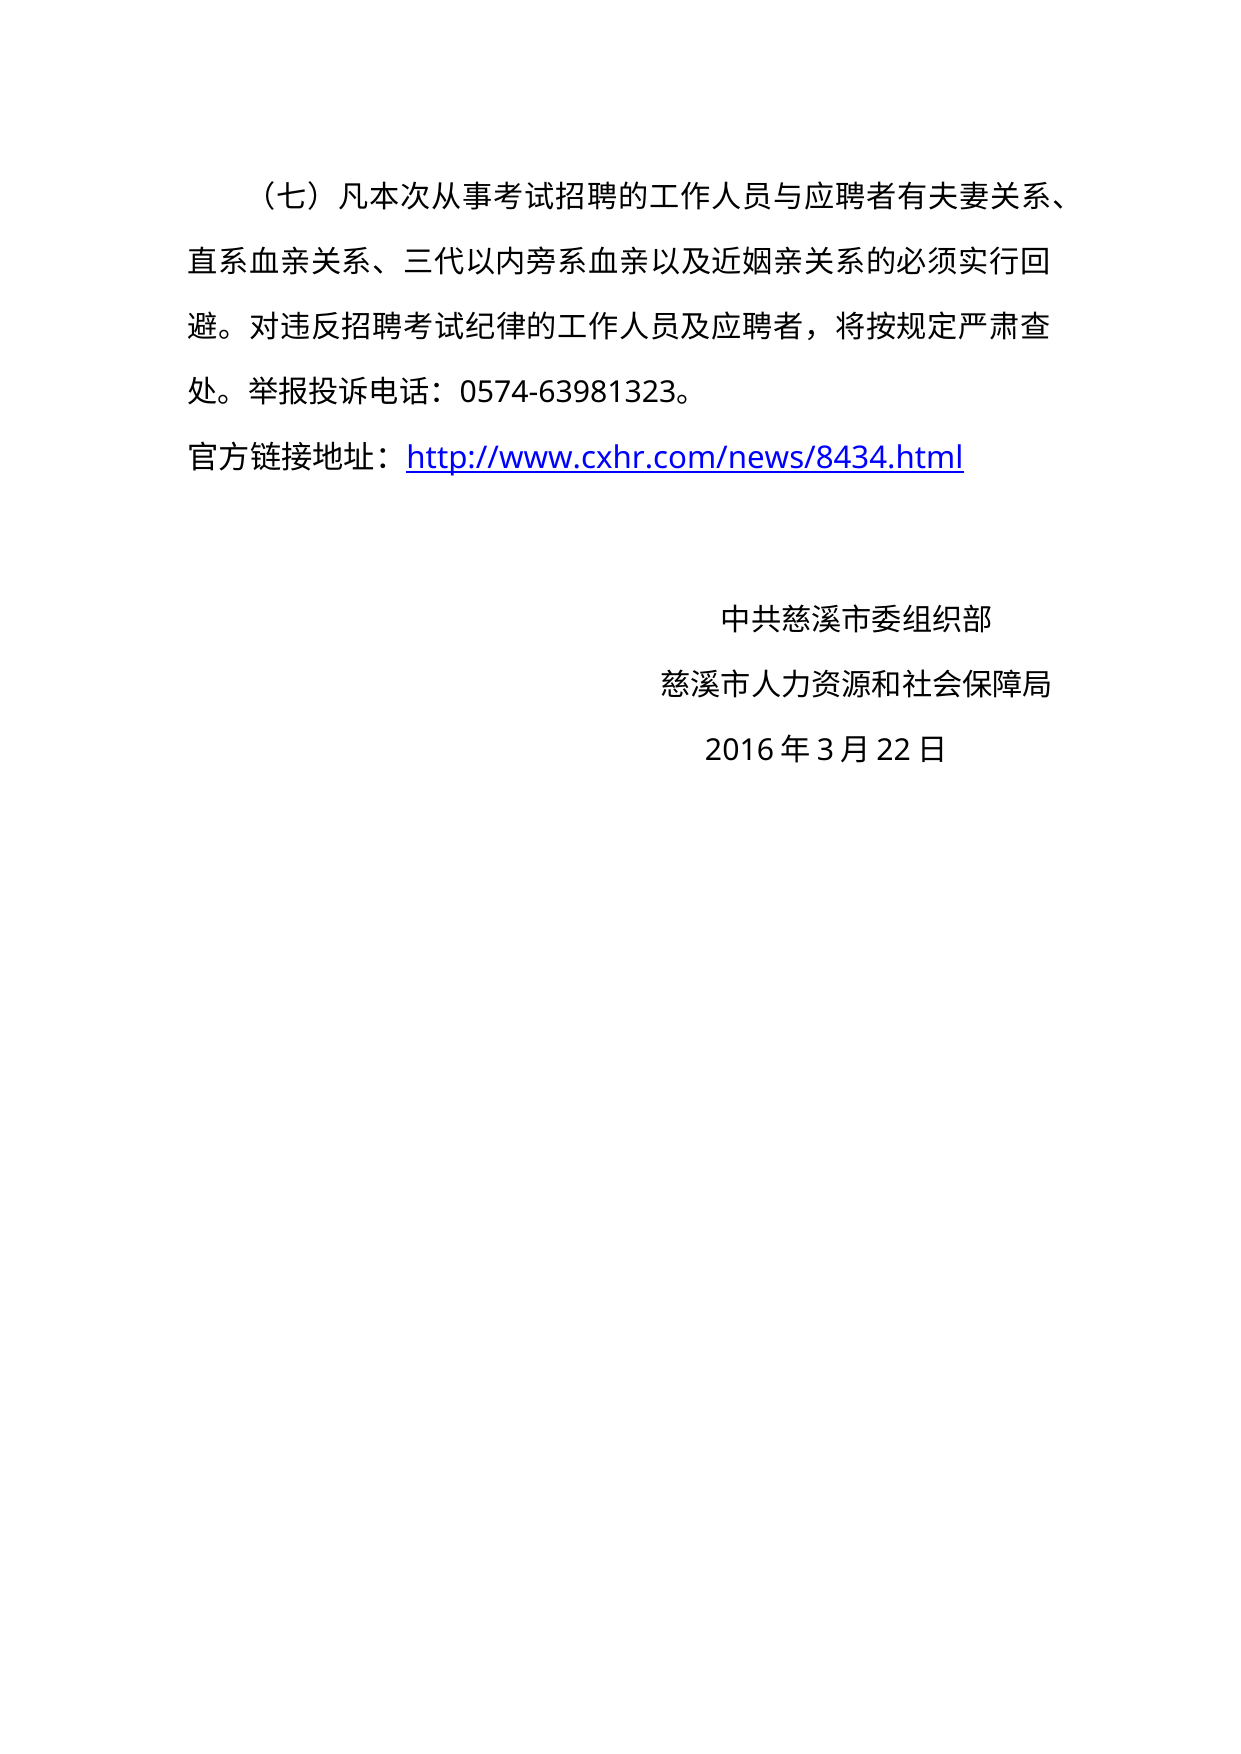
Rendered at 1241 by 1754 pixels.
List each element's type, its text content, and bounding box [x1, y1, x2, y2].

text 中共慈溪市委组织部 [187, 584, 992, 649]
text 官方链接地址：http://www.cxhr.com/news/8434.html [187, 422, 1053, 487]
text 2016年3月22日 [187, 714, 992, 779]
text （七）凡本次从事考试招聘的工作人员与应聘者有夫妻关系、直系血亲关系、三代以内旁系血亲以及近姻亲关系的必须实行回避。对违反招聘考试纪律的工作人员及应聘者，将按规定严肃查处。举报投诉电话：0574-63981323。 [187, 162, 1053, 422]
text 慈溪市人力资源和社会保障局 [187, 649, 1053, 714]
